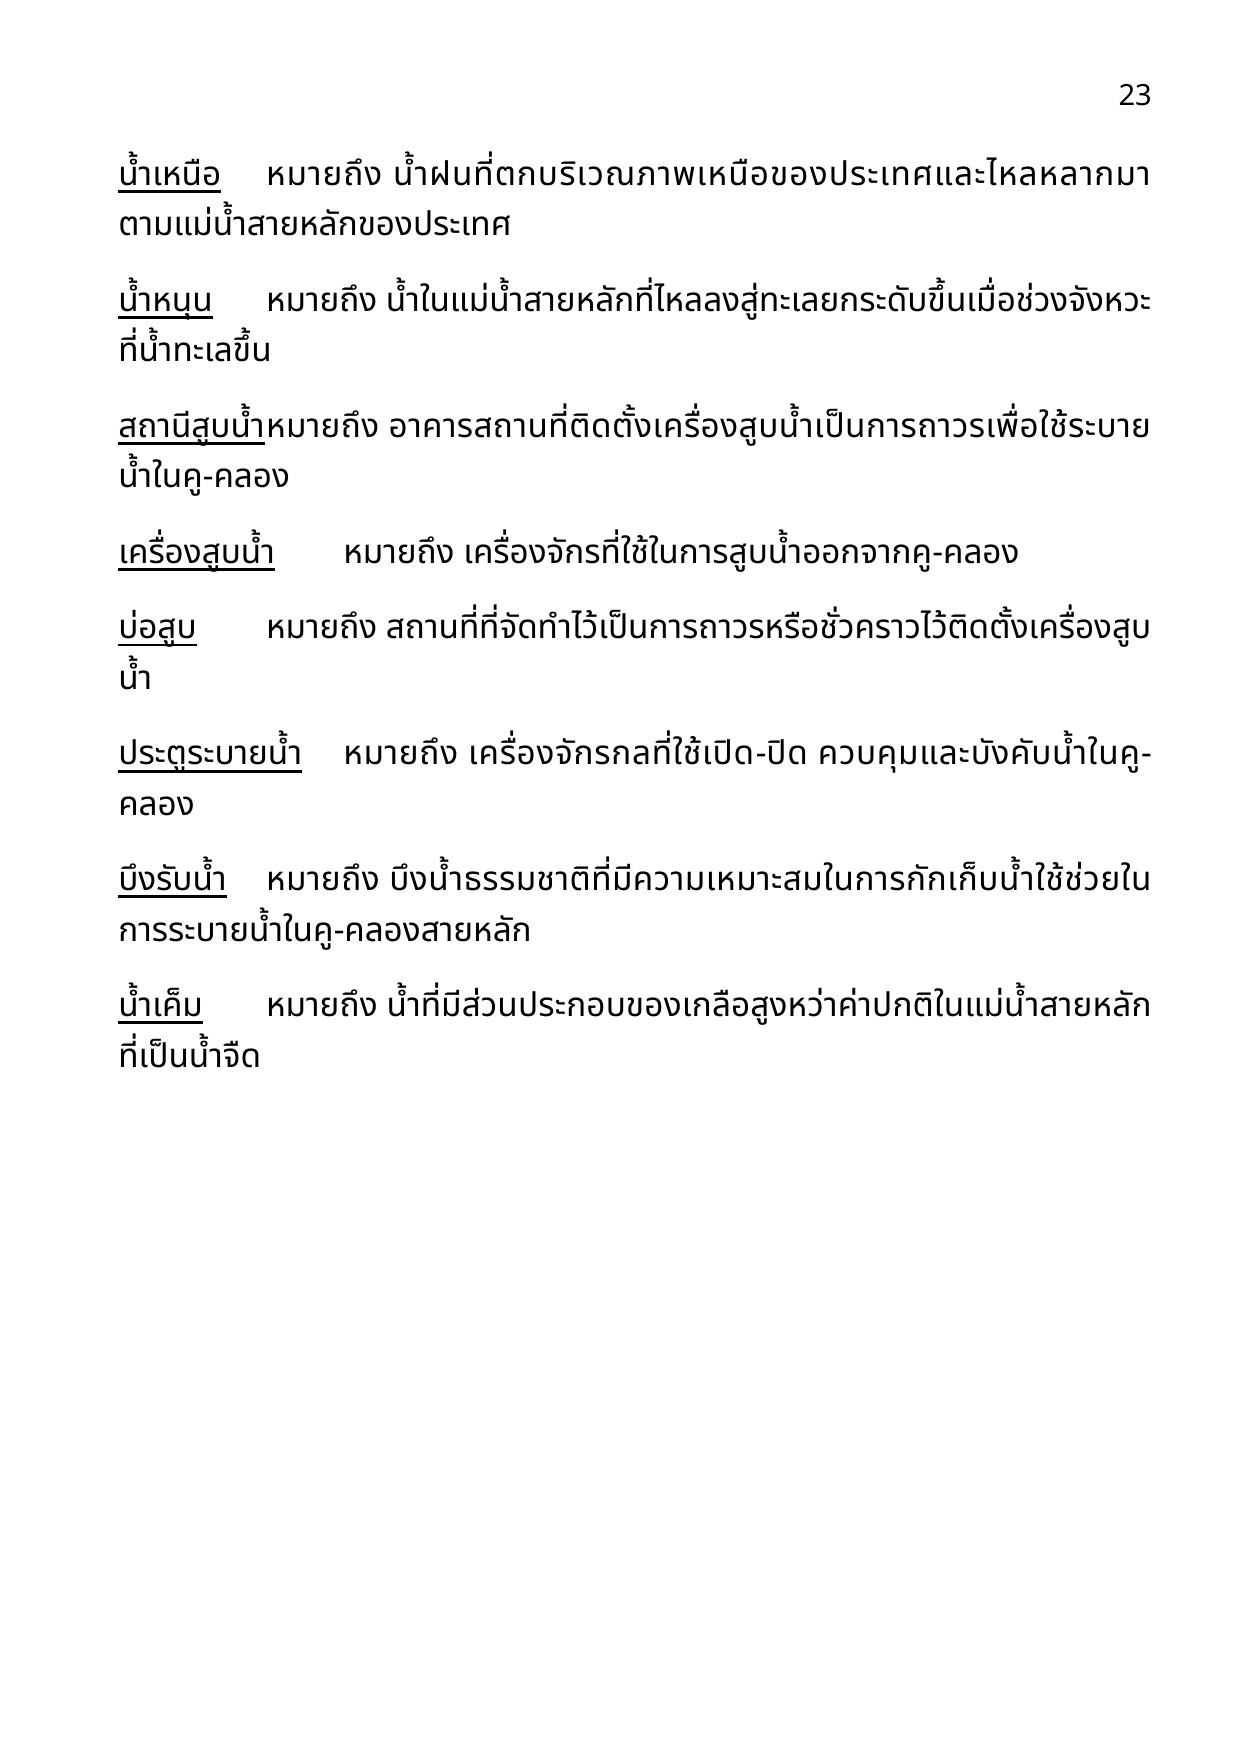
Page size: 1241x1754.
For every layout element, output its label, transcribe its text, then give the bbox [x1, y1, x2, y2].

text ประตูระบายน้ำ หมายถึง เครื่องจักรกลที่ใช้เปิด-ปิด ควบคุมและบังคับน้ำในคู-คลอง [118, 729, 1152, 830]
text น้ำเค็ม หมายถึง น้ำที่มีส่วนประกอบของเกลือสูงหว่าค่าปกติในแม่น้ำสายหลักที่เป็นน้ำจืด [118, 981, 1152, 1082]
text บึงรับน้ำ หมายถึง บึงน้ำธรรมชาติที่มีความเหมาะสมในการกักเก็บน้ำใช้ช่วยในการระบายน้ำในคู-คลองสายหลัก [118, 855, 1152, 956]
text สถานีสูบน้ำ หมายถึง อาคารสถานที่ติดตั้งเครื่องสูบน้ำเป็นการถาวรเพื่อใช้ระบายน้ำในคู-คลอง [118, 402, 1152, 503]
text น้ำหนุน หมายถึง น้ำในแม่น้ำสายหลักที่ไหลลงสู่ทะเลยกระดับขึ้นเมื่อช่วงจังหวะที่น้ำทะเลขึ้น [118, 276, 1152, 377]
text น้ำเหนือ หมายถึง น้ำฝนที่ตกบริเวณภาพเหนือของประเทศและไหลหลากมาตามแม่น้ำสายหลักของประเทศ [118, 150, 1152, 251]
text บ่อสูบ หมายถึง สถานที่ที่จัดทำไว้เป็นการถาวรหรือชั่วคราวไว้ติดตั้งเครื่องสูบน้ำ [118, 603, 1152, 704]
text เครื่องสูบน้ำ หมายถึง เครื่องจักรที่ใช้ในการสูบน้ำออกจากคู-คลอง [118, 528, 1152, 578]
